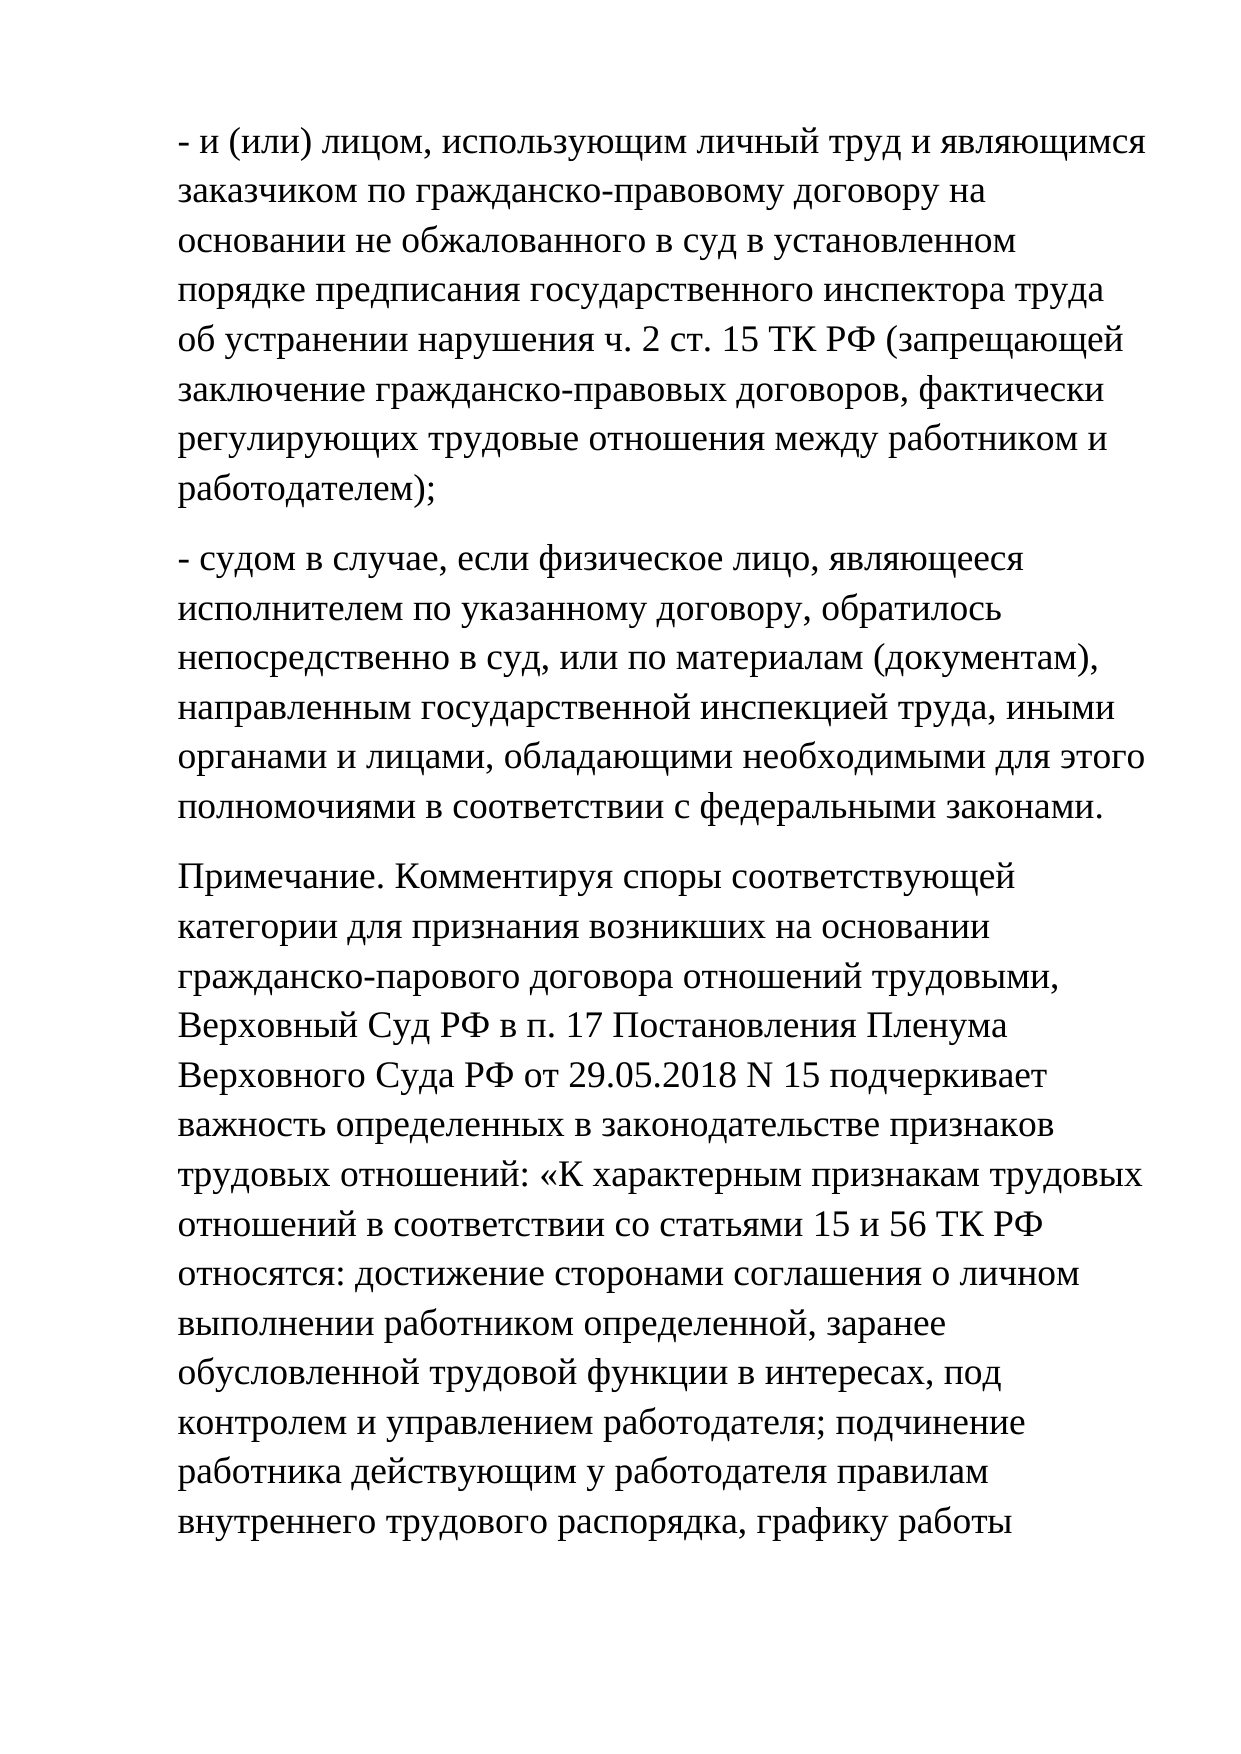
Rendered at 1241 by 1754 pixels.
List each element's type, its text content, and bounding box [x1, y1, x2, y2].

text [177, 854, 1152, 1542]
text - и (или) лицом, использующим личный труд и являющимся заказчиком по гражданско-правовому договору на основании не обжалованного в суд в установленном порядке предписания государственного инспектора труда об устранении нарушения ч. 2 ст. 15 ТК РФ (запрещающей заключение гражданско-правовых договоров, фактически регулирующих трудовые отношения между работником и работодателем); [177, 118, 1152, 508]
text - судом в случае, если физическое лицо, являющееся исполнителем по указанному договору, обратилось непосредственно в суд, или по материалам (документам), направленным государственной инспекцией труда, иными органами и лицами, обладающими необходимыми для этого полномочиями в соответствии с федеральными законами. [177, 536, 1152, 827]
